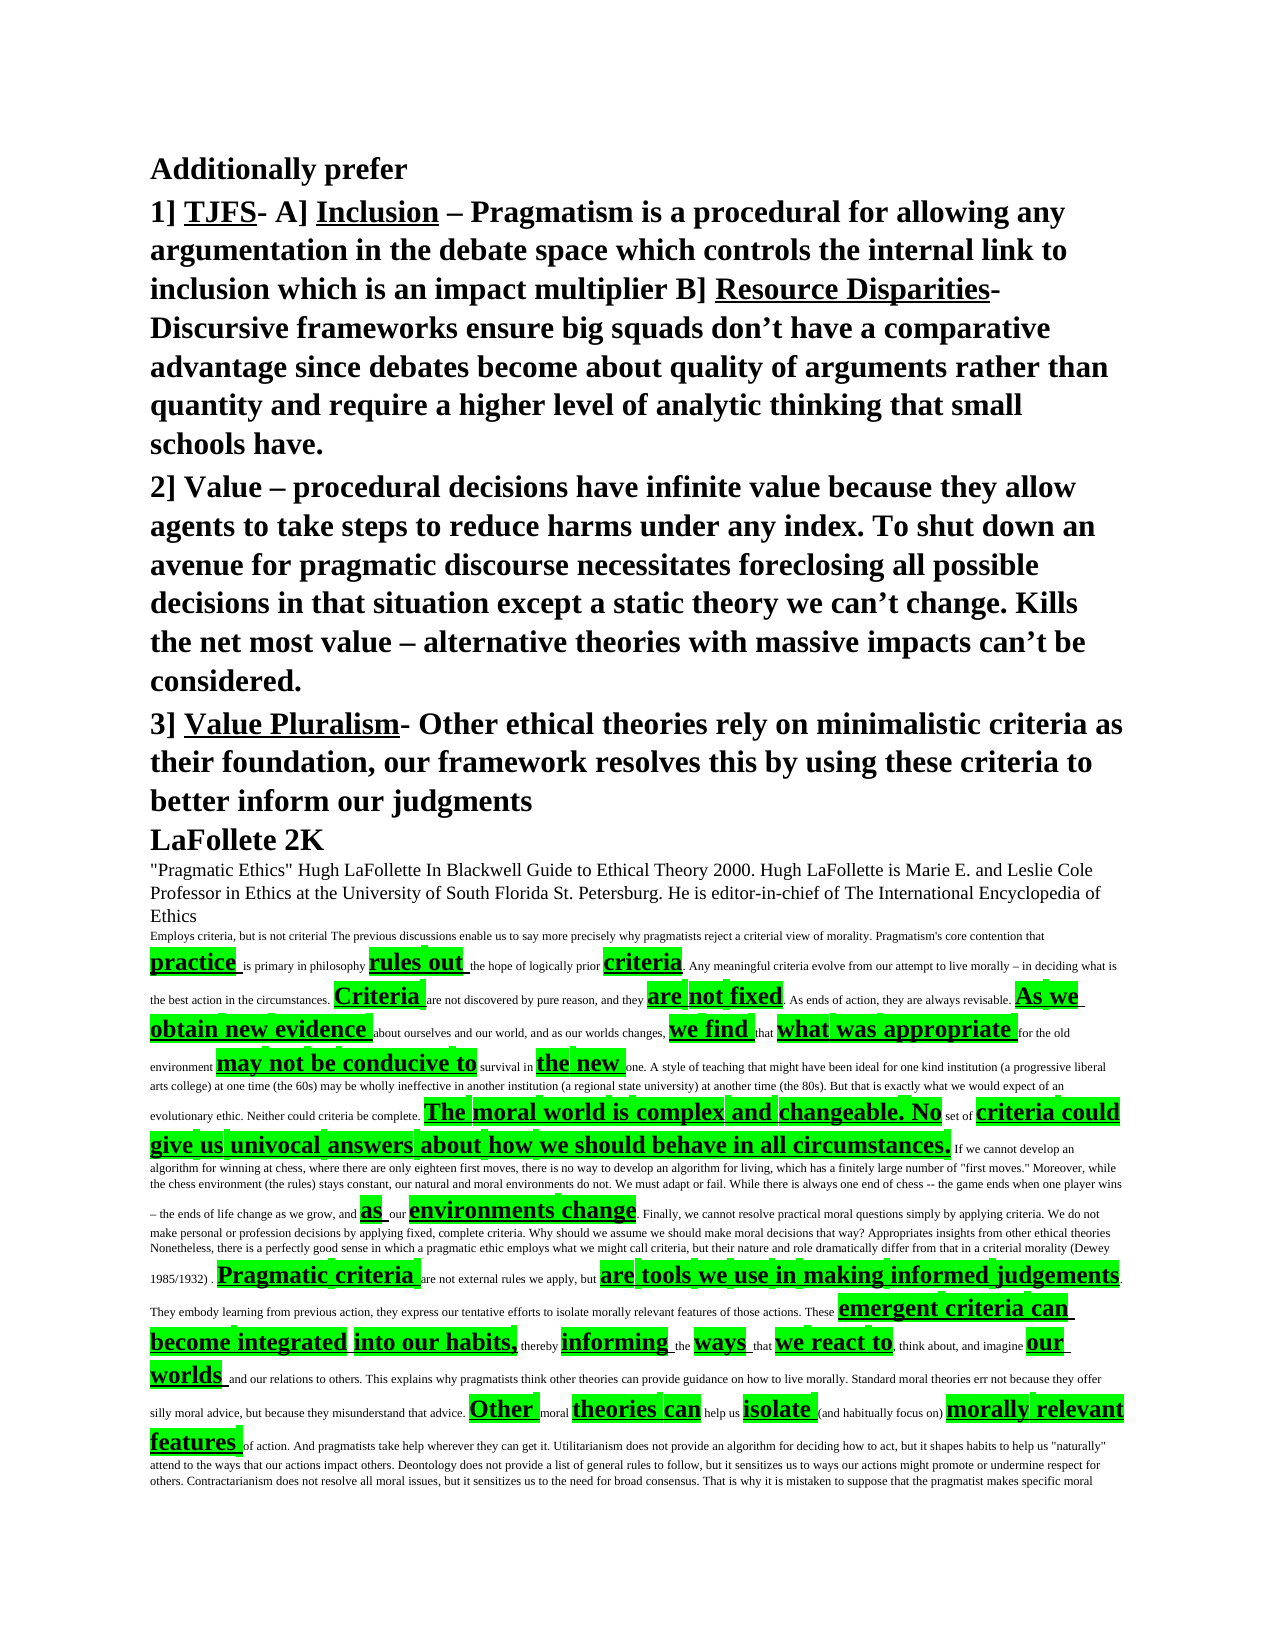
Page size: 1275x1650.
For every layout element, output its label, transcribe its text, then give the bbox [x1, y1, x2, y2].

subtitle 1] TJFS- A] Inclusion – Pragmatism is a procedural for allowing any argumentation in the debate space which controls the internal link to inclusion which is an impact multiplier B] Resource Disparities- Discursive frameworks ensure big squads don’t have a comparative advantage since debates become about quality of arguments rather than quantity and require a higher level of analytic thinking that small schools have. [150, 193, 1125, 461]
subtitle 2] Value – procedural decisions have infinite value because they allow agents to take steps to reduce harms under any index. To shut down an avenue for pragmatic discourse necessitates foreclosing all possible decisions in that situation except a static theory we can’t change. Kills the net most value – alternative theories with massive impacts can’t be considered. [150, 468, 1125, 698]
subtitle Additionally prefer [150, 150, 1125, 186]
subtitle 3] Value Pluralism- Other ethical theories rely on minimalistic criteria as their foundation, our framework resolves this by using these criteria to better inform our judgments LaFollete 2K "Pragmatic Ethics" Hugh LaFollette In Blackwell Guide to Ethical Theory 2000. Hugh LaFollette is Marie E. and Leslie Cole Professor in Ethics at the University of South Florida St. Petersburg. He is editor-in-chief of The International Encyclopedia of Ethics [150, 705, 1125, 927]
